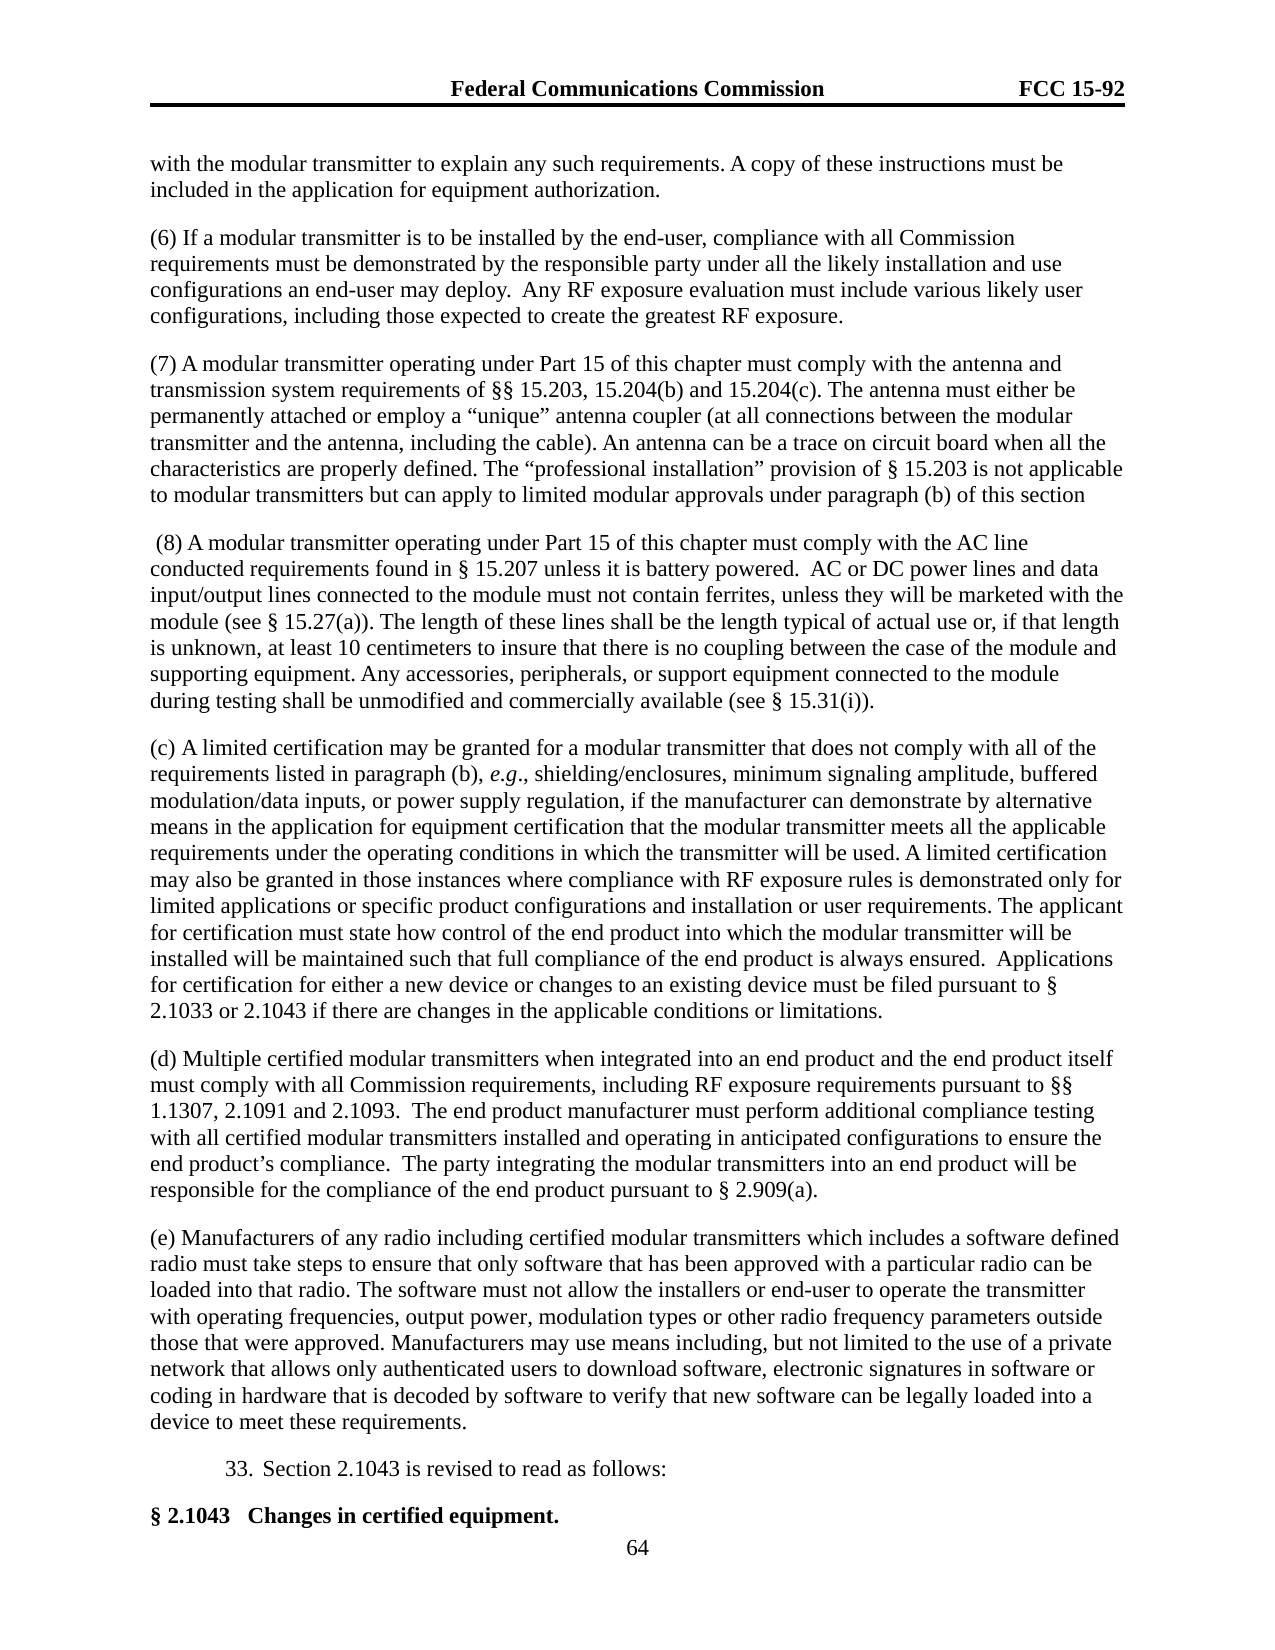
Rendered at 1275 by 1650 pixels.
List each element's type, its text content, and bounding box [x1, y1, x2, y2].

text (7) A modular transmitter operating under Part 15 of this chapter must comply with the antenna and transmission system requirements of §§ 15.203, 15.204(b) and 15.204(c). The antenna must either be permanently attached or employ a “unique” antenna coupler (at all connections between the modular transmitter and the antenna, including the cable). An antenna can be a trace on circuit board when all the characteristics are properly defined. The “professional installation” provision of § 15.203 is not applicable to modular transmitters but can apply to limited modular approvals under paragraph (b) of this section [150, 350, 1125, 508]
list Section 2.1043 is revised to read as follows: [225, 1455, 1125, 1482]
text (c) A limited certification may be granted for a modular transmitter that does not comply with all of the requirements listed in paragraph (b), e.g., shielding/enclosures, minimum signaling amplitude, buffered modulation/data inputs, or power supply regulation, if the manufacturer can demonstrate by alternative means in the application for equipment certification that the modular transmitter meets all the applicable requirements under the operating conditions in which the transmitter will be used. A limited certification may also be granted in those instances where compliance with RF exposure rules is demonstrated only for limited applications or specific product configurations and installation or user requirements. The applicant for certification must state how control of the end product into which the modular transmitter will be installed will be maintained such that full compliance of the end product is always ensured. Applications for certification for either a new device or changes to an existing device must be filed pursuant to § 2.1033 or 2.1043 if there are changes in the applicable conditions or limitations. [150, 734, 1125, 1024]
text (d) Multiple certified modular transmitters when integrated into an end product and the end product itself must comply with all Commission requirements, including RF exposure requirements pursuant to §§ 1.1307, 2.1091 and 2.1093. The end product manufacturer must perform additional compliance testing with all certified modular transmitters installed and operating in anticipated configurations to ensure the end product’s compliance. The party integrating the modular transmitters into an end product will be responsible for the compliance of the end product pursuant to § 2.909(a). [150, 1045, 1125, 1203]
text (6) If a modular transmitter is to be installed by the end-user, compliance with all Commission requirements must be demonstrated by the responsible party under all the likely installation and use configurations an end-user may deploy. Any RF exposure evaluation must include various likely user configurations, including those expected to create the greatest RF exposure. [150, 223, 1125, 329]
text (8) A modular transmitter operating under Part 15 of this chapter must comply with the AC line conducted requirements found in § 15.207 unless it is battery powered. AC or DC power lines and data input/output lines connected to the module must not contain ferrites, unless they will be marketed with the module (see § 15.27(a)). The length of these lines shall be the length typical of actual use or, if that length is unknown, at least 10 centimeters to insure that there is no coupling between the case of the module and supporting equipment. Any accessories, peripherals, or support equipment connected to the module during testing shall be unmodified and commercially available (see § 15.31(i)). [150, 529, 1125, 713]
text § 2.1043 Changes in certified equipment. [150, 1503, 1125, 1529]
text (e) Manufacturers of any radio including certified modular transmitters which includes a software defined radio must take steps to ensure that only software that has been approved with a particular radio can be loaded into that radio. The software must not allow the installers or end-user to operate the transmitter with operating frequencies, output power, modulation types or other radio frequency parameters outside those that were approved. Manufacturers may use means including, but not limited to the use of a private network that allows only authenticated users to download software, electronic signatures in software or coding in hardware that is decoded by software to verify that new software can be legally loaded into a device to meet these requirements. [150, 1224, 1125, 1434]
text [150, 150, 1125, 203]
